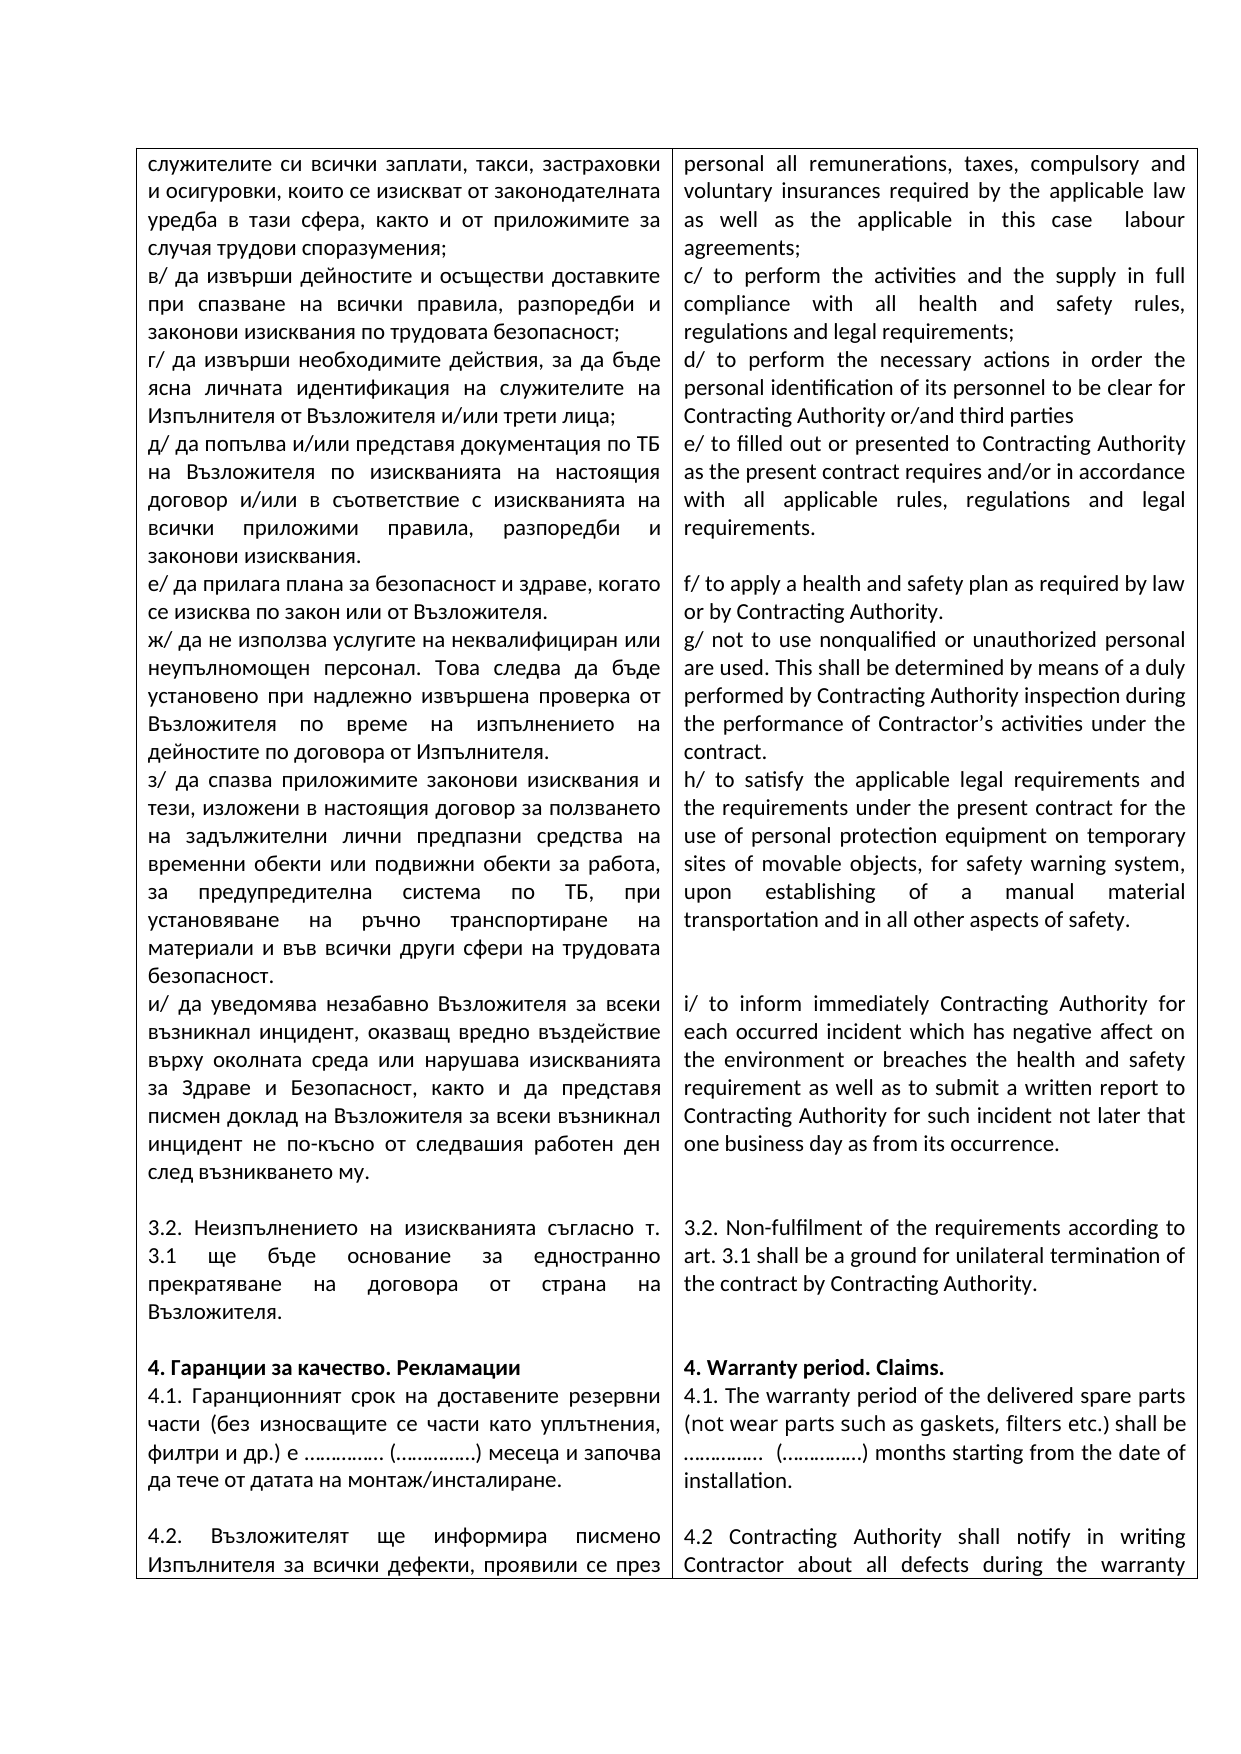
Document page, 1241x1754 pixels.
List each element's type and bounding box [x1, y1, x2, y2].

table_header [673, 149, 1197, 1578]
table_header [137, 149, 672, 1578]
